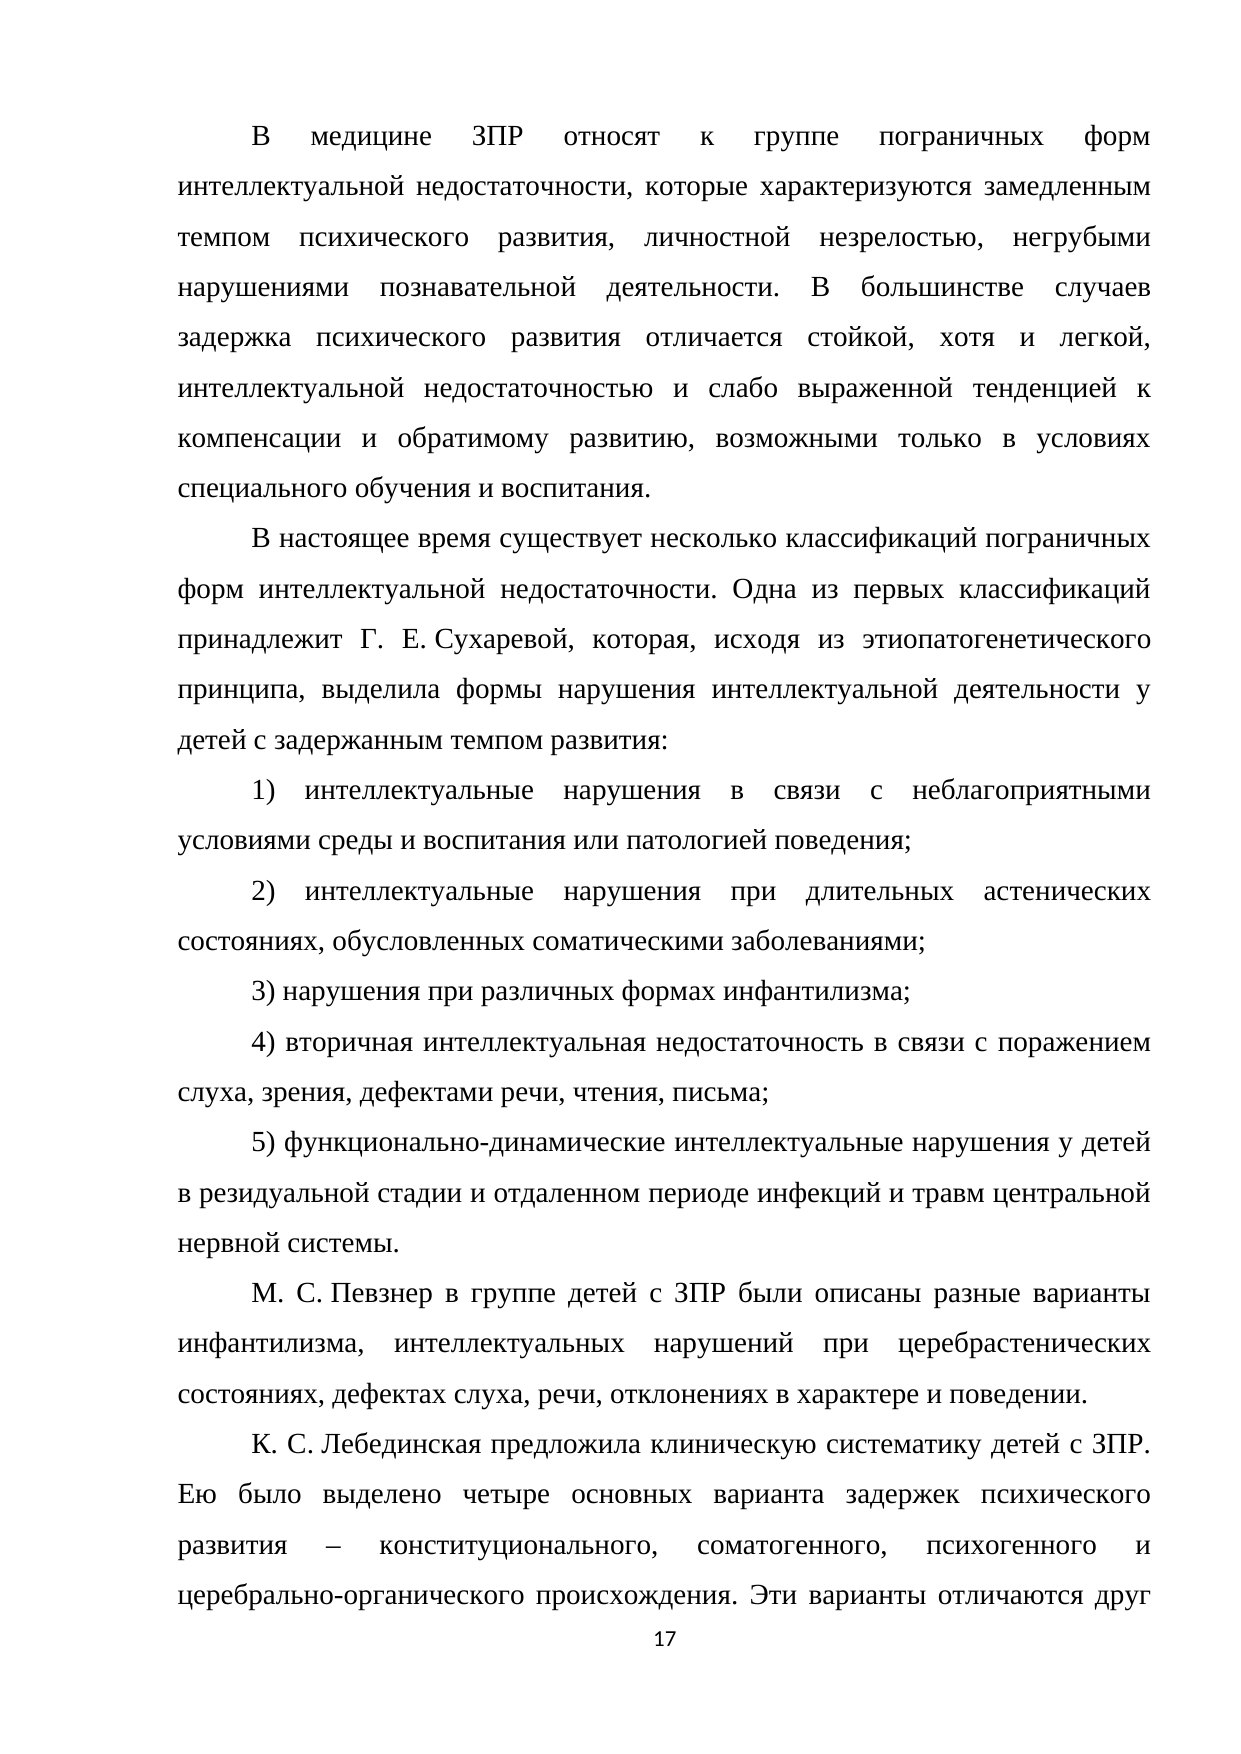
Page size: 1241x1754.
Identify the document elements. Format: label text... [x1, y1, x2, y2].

text В настоящее время существует несколько классификаций пограничных форм интеллектуальной недостаточности. Одна из первых классификаций принадлежит Г. Е. Сухаревой, которая, исходя из этиопатогенетического принципа, выделила формы нарушения интеллектуальной деятельности у детей с задержанным темпом развития: [177, 521, 1152, 755]
text 3) нарушения при различных формах инфантилизма; [177, 973, 1152, 1007]
text 5) функционально-динамические интеллектуальные нарушения у детей в резидуальной стадии и отдаленном периоде инфекций и травм центральной нервной системы. [177, 1124, 1152, 1258]
text 4) вторичная интеллектуальная недостаточность в связи с поражением слуха, зрения, дефектами речи, чтения, письма; [177, 1024, 1152, 1108]
text М. С. Певзнер в группе детей с ЗПР были описаны разные варианты инфантилизма, интеллектуальных нарушений при церебрастенических состояниях, дефектах слуха, речи, отклонениях в характере и поведении. [177, 1275, 1152, 1409]
text 1) интеллектуальные нарушения в связи с неблагоприятными условиями среды и воспитания или патологией поведения; [177, 772, 1152, 856]
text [177, 1426, 1152, 1611]
text 2) интеллектуальные нарушения при длительных астенических состояниях, обусловленных соматическими заболеваниями; [177, 873, 1152, 957]
text В медицине ЗПР относят к группе пограничных форм интеллектуальной недостаточности, которые характеризуются замедленным темпом психического развития, личностной незрелостью, негрубыми нарушениями познавательной деятельности. В большинстве случаев задержка психического развития отличается стойкой, хотя и легкой, интеллектуальной недостаточностью и слабо выраженной тенденцией к компенсации и обратимому развитию, возможными только в условиях специального обучения и воспитания. [177, 118, 1152, 504]
